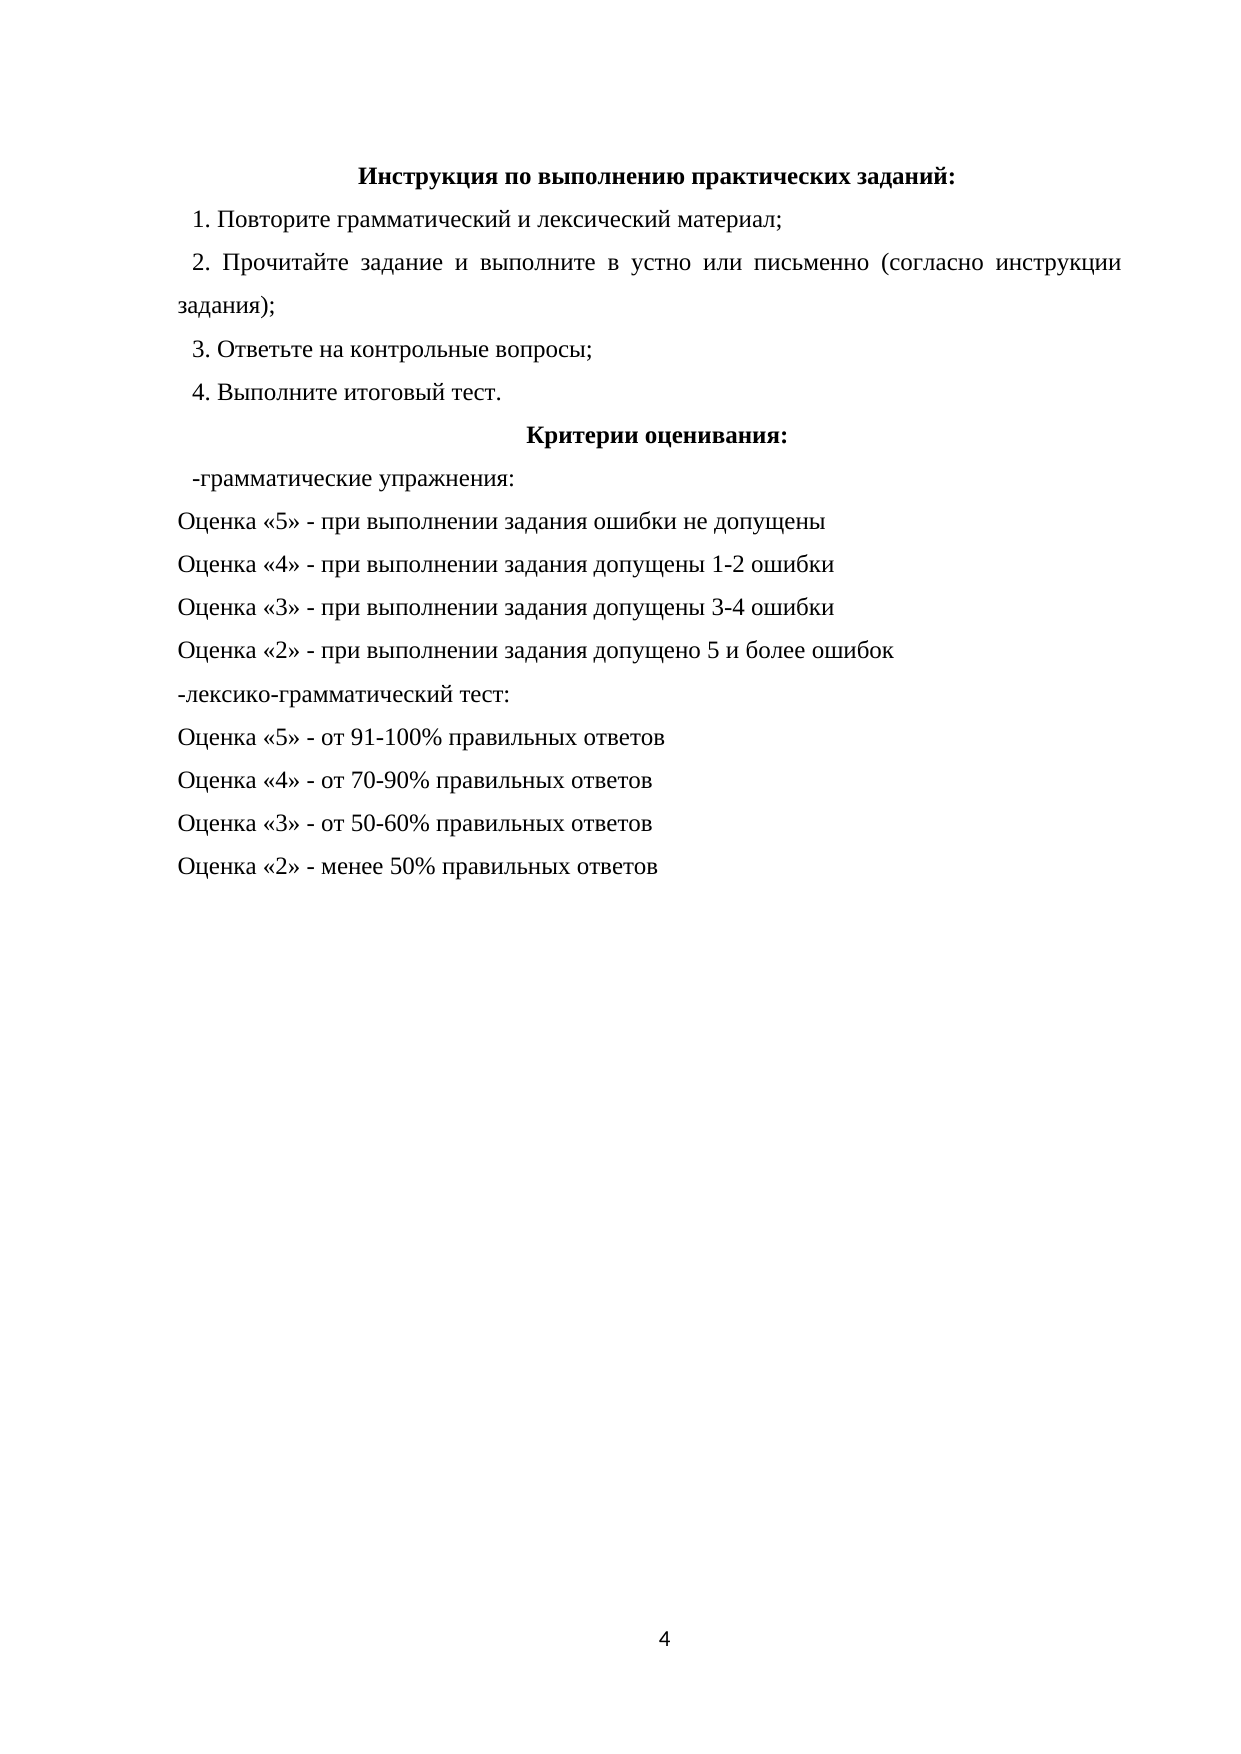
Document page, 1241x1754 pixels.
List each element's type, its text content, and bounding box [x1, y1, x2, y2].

text Оценка «4» - при выполнении задания допущены 1-2 ошибки [177, 549, 1122, 578]
text Критерии оценивания: [177, 420, 1122, 449]
text 3. Ответьте на контрольные вопросы; [177, 334, 1122, 362]
text 1. Повторите грамматический и лексический материал; [177, 204, 1122, 233]
text -лексико-грамматический тест: [177, 679, 1122, 707]
text Оценка «4» - от 70-90% правильных ответов [177, 765, 1122, 794]
text Оценка «5» - при выполнении задания ошибки не допущены [177, 506, 1122, 535]
text 2. Прочитайте задание и выполните в устно или письменно (согласно инструкции задания); [177, 247, 1122, 319]
text 4. Выполните итоговый тест. [177, 377, 1122, 406]
text Оценка «2» - менее 50% правильных ответов [177, 851, 1122, 880]
text Инструкция по выполнению практических заданий: [177, 161, 1122, 190]
text Оценка «3» - при выполнении задания допущены 3-4 ошибки [177, 592, 1122, 621]
text Оценка «5» - от 91-100% правильных ответов [177, 722, 1122, 751]
text Оценка «2» - при выполнении задания допущено 5 и более ошибок [177, 636, 1122, 664]
text Оценка «3» - от 50-60% правильных ответов [177, 808, 1122, 837]
text -грамматические упражнения: [177, 463, 1122, 492]
